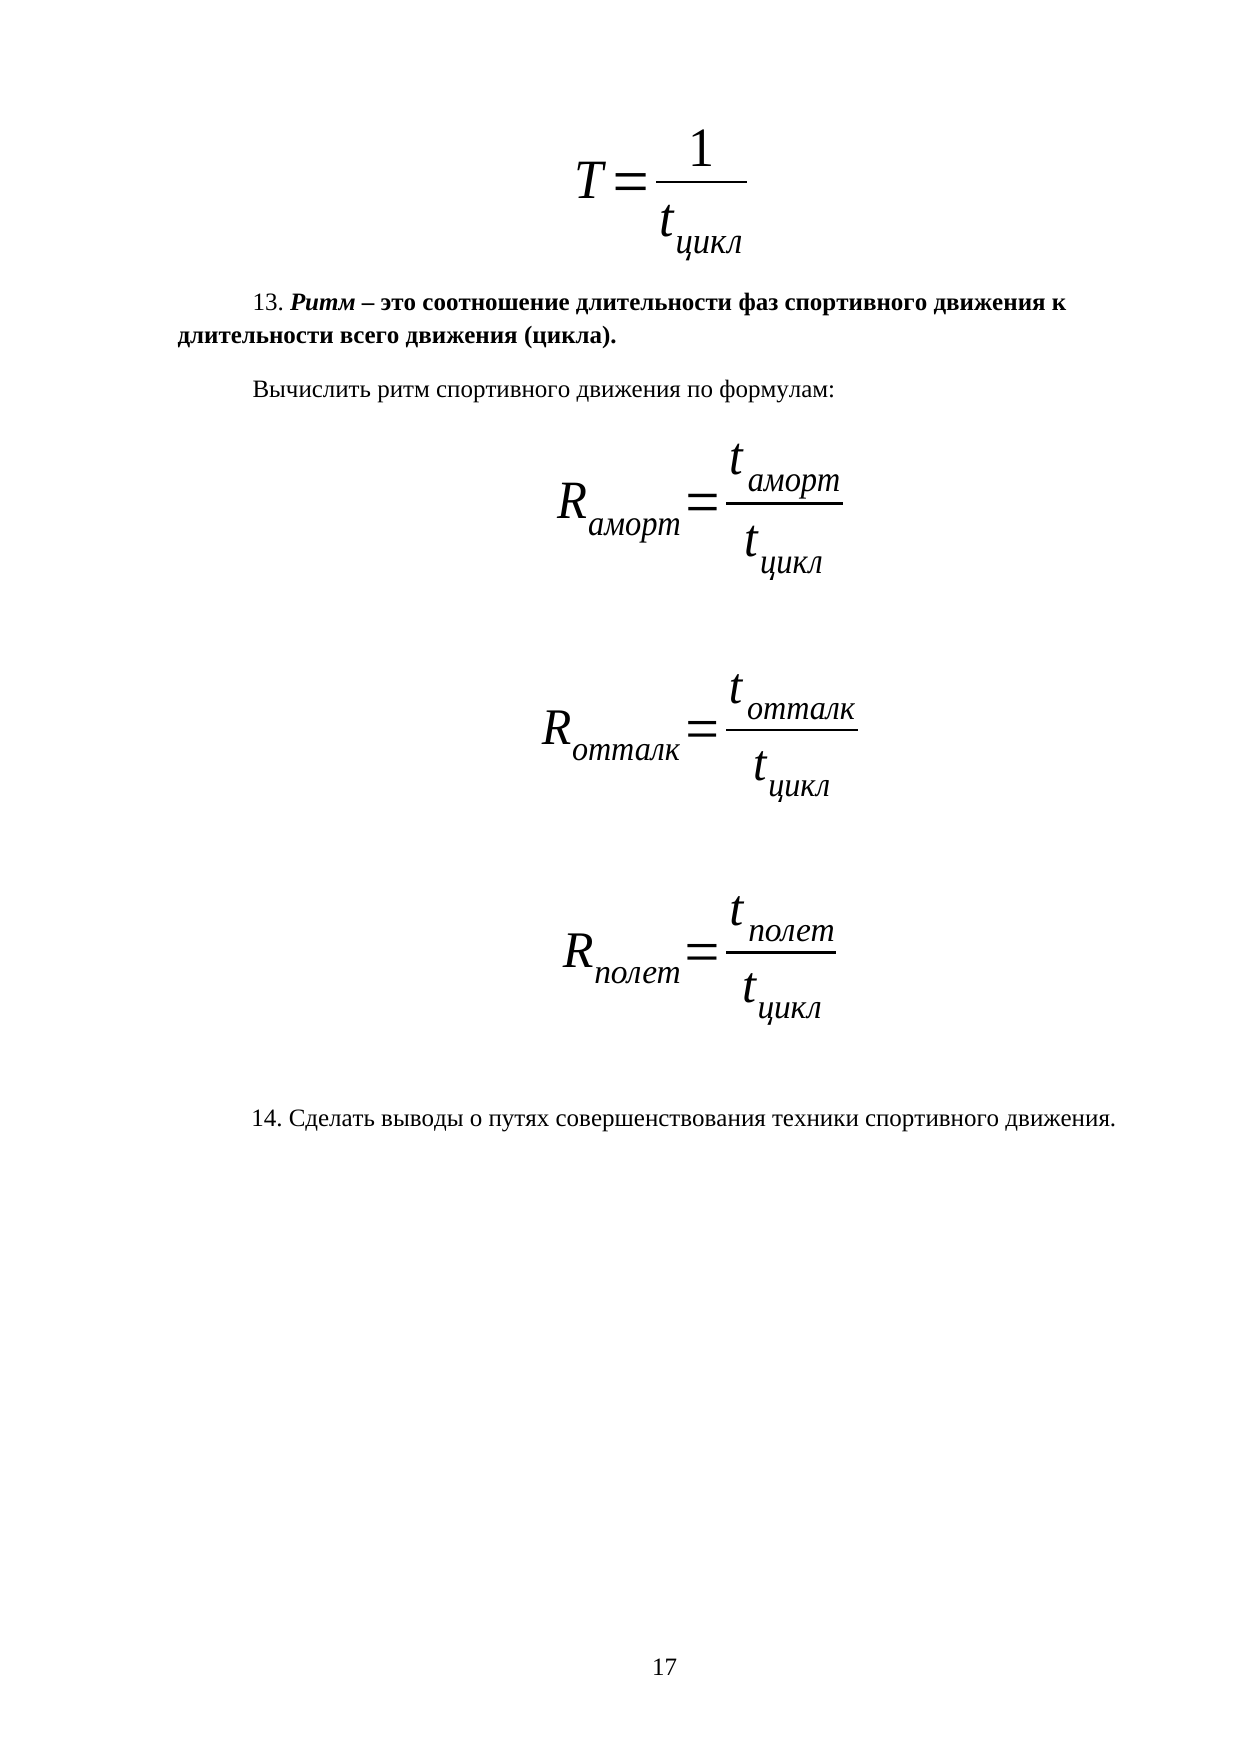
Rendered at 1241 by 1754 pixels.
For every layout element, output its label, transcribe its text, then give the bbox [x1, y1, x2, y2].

text 14. Сделать выводы о путях совершенствования техники спортивного движения. [177, 1103, 1152, 1132]
text 13. Ритм – это соотношение длительности фаз спортивного движения к длительности всего движения (цикла). [177, 287, 1152, 349]
text Вычислить ритм спортивного движения по формулам: [177, 374, 1152, 402]
